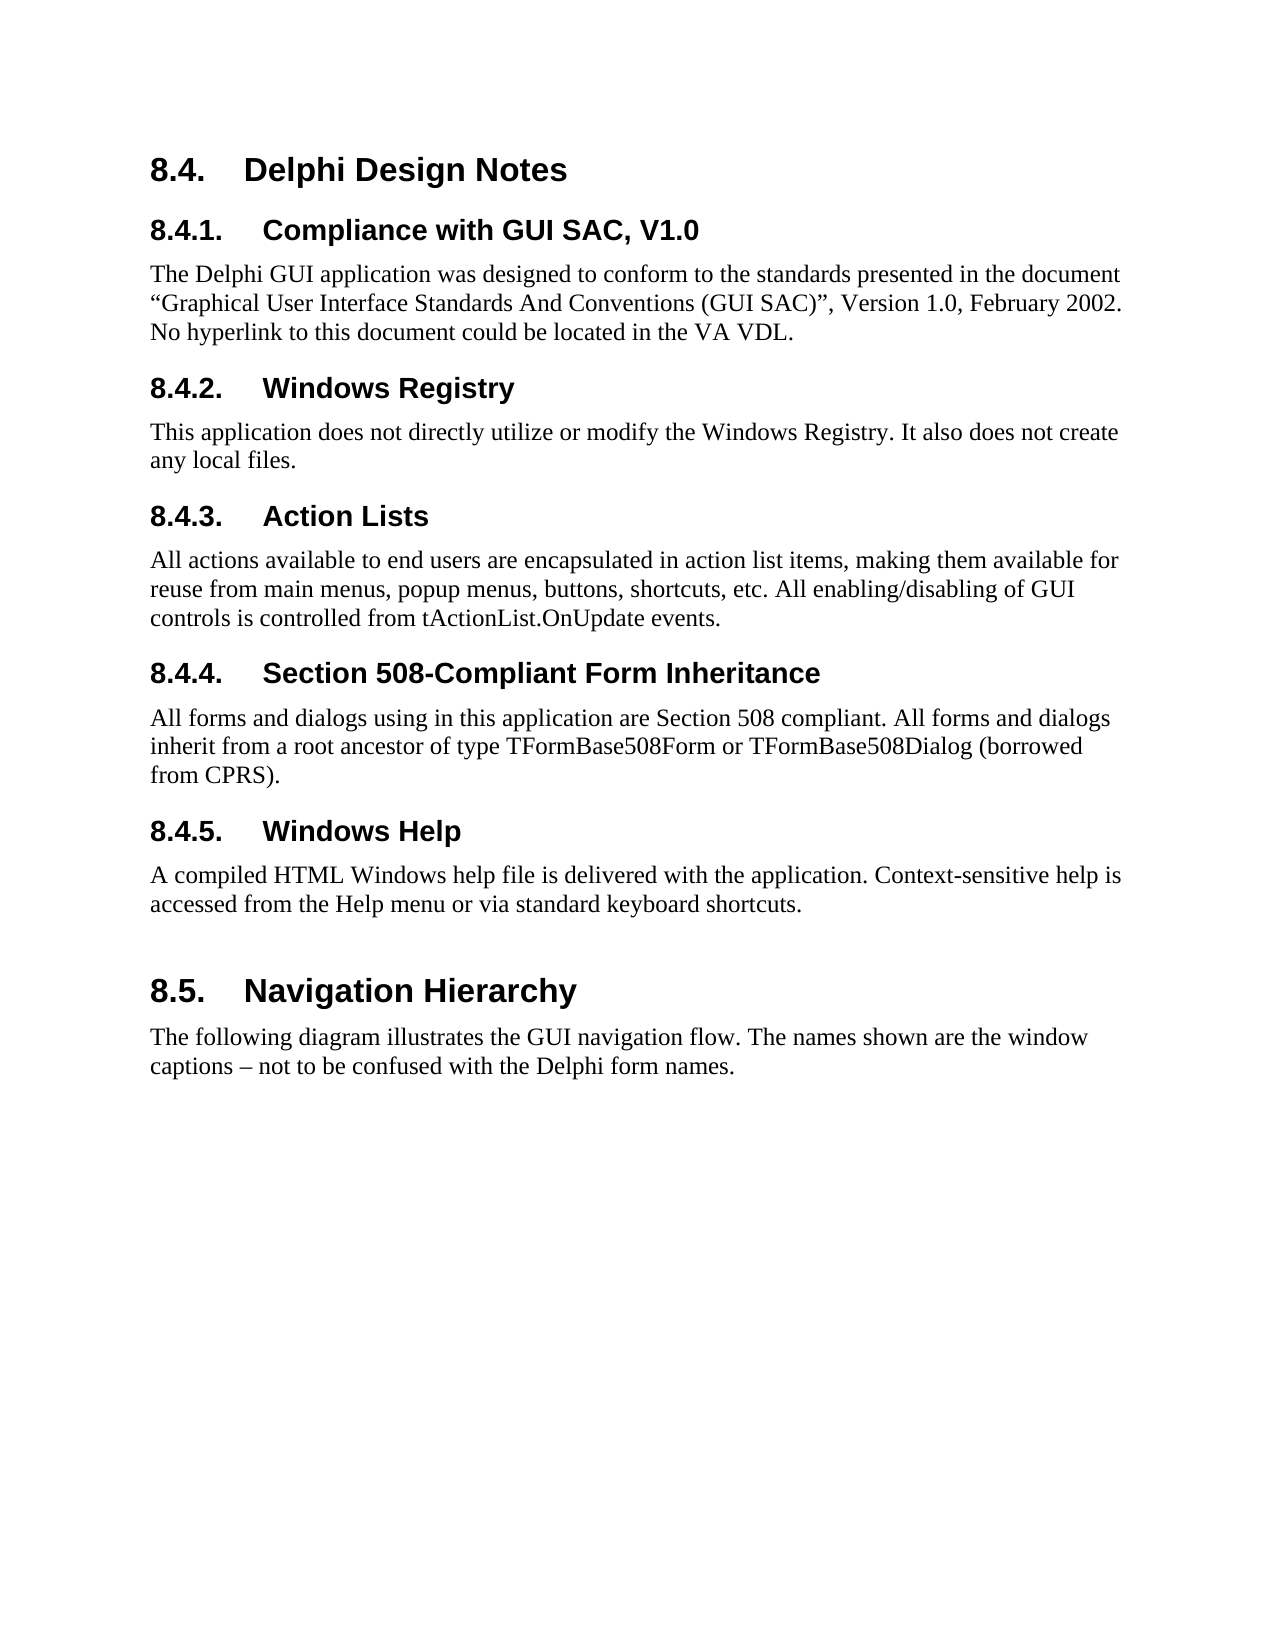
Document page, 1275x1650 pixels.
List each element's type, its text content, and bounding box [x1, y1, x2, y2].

text This application does not directly utilize or modify the Windows Registry. It also does not create any local files. [150, 417, 1125, 474]
subtitle Delphi Design Notes [150, 150, 1125, 188]
text A compiled HTML Windows help file is delivered with the application. Context-sensitive help is accessed from the Help menu or via standard keyboard shortcuts. [150, 860, 1125, 917]
text The Delphi GUI application was designed to conform to the standards presented in the document “Graphical User Interface Standards And Conventions (GUI SAC)”, Version 1.0, February 2002. No hyperlink to this document could be located in the VA VDL. [150, 259, 1125, 346]
text All forms and dialogs using in this application are Section 508 compliant. All forms and dialogs inherit from a root ancestor of type TFormBase508Form or TFormBase508Dialog (borrowed from CPRS). [150, 703, 1125, 789]
subtitle Action Lists [150, 499, 1125, 533]
subtitle Windows Help [150, 814, 1125, 847]
text All actions available to end users are encapsulated in action list items, making them available for reuse from main menus, popup menus, buttons, shortcuts, etc. All enabling/disabling of GUI controls is controlled from tActionList.OnUpdate events. [150, 545, 1125, 632]
subtitle Navigation Hierarchy [150, 971, 1125, 1009]
subtitle Compliance with GUI SAC, V1.0 [150, 213, 1125, 247]
subtitle Section 508-Compliant Form Inheritance [150, 657, 1125, 690]
subtitle Windows Registry [150, 371, 1125, 404]
text The following diagram illustrates the GUI navigation flow. The names shown are the window captions – not to be confused with the Delphi form names. [150, 1022, 1125, 1079]
